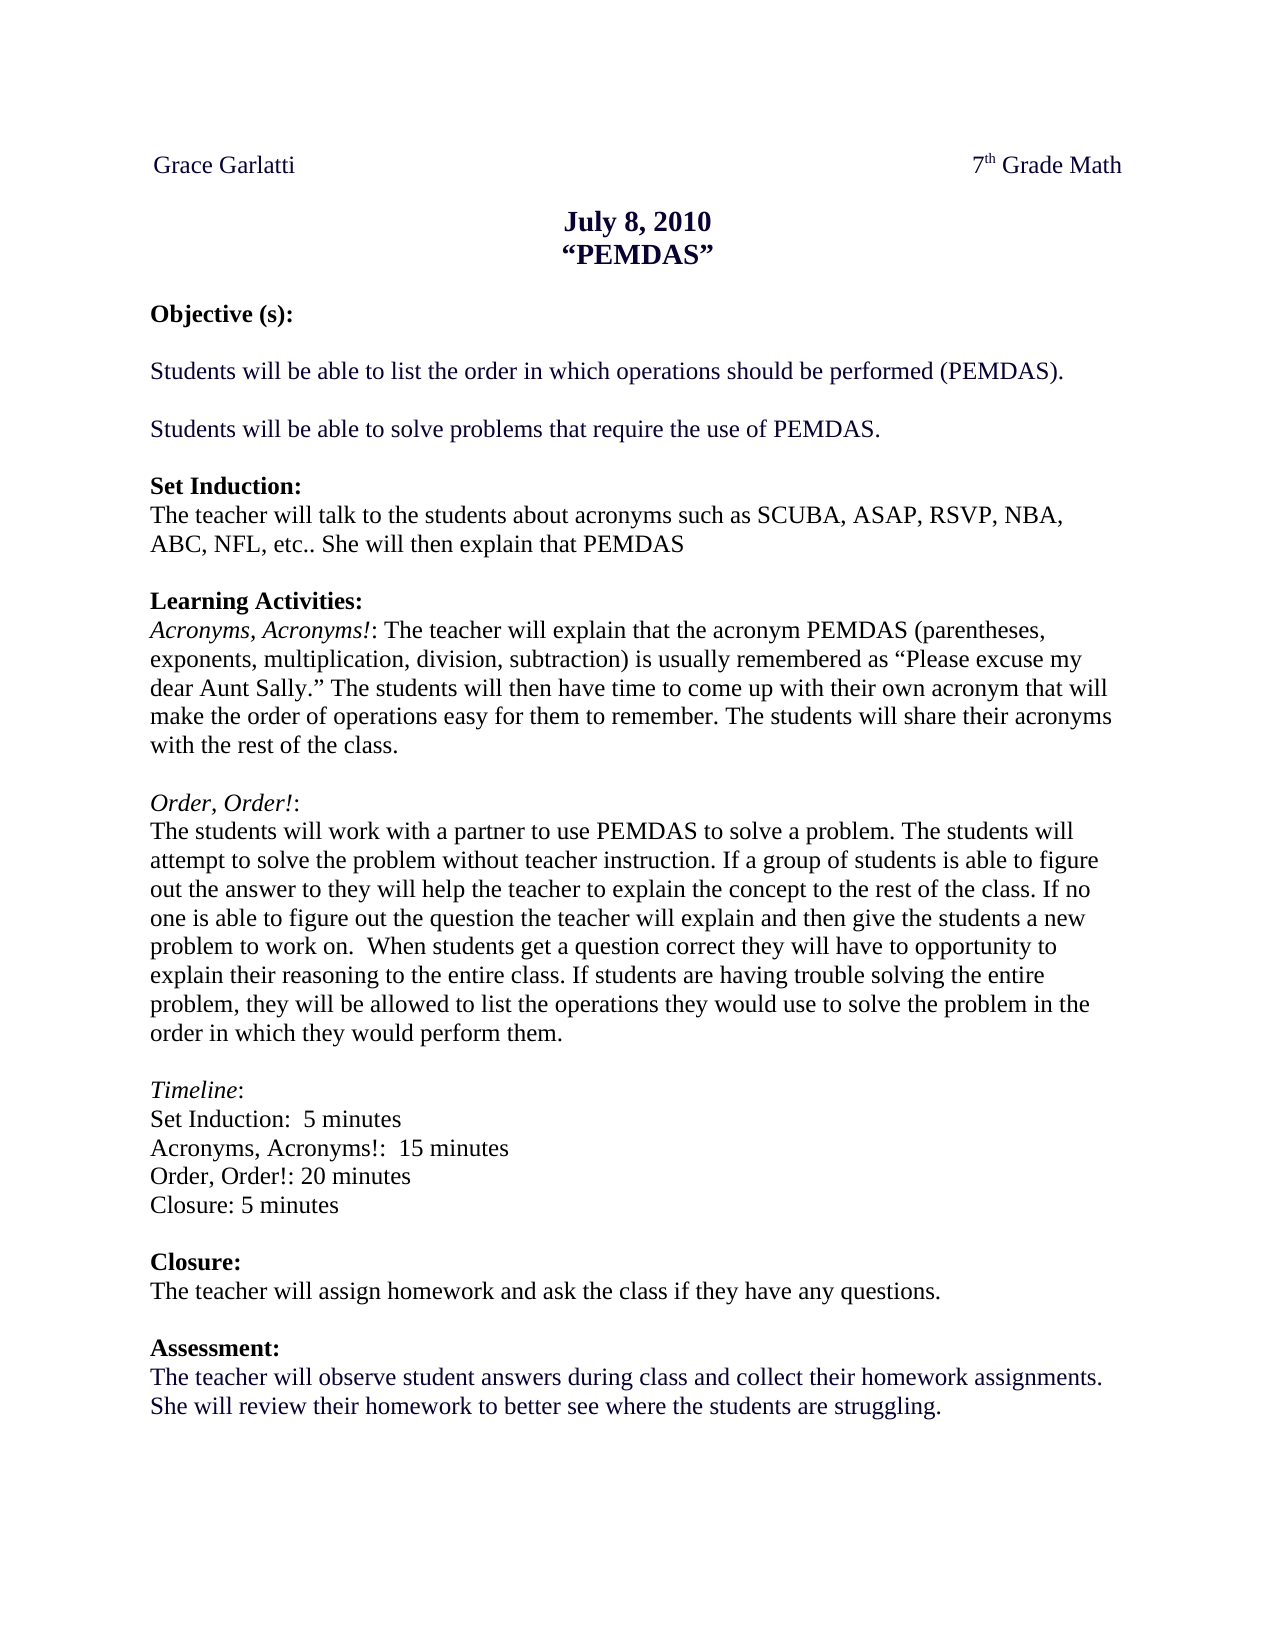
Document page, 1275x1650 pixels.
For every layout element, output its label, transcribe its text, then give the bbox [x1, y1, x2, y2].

text The students will work with a partner to use PEMDAS to solve a problem. The students will attempt to solve the problem without teacher instruction. If a group of students is able to figure out the answer to they will help the teacher to explain the concept to the rest of the class. If no one is able to figure out the question the teacher will explain and then give the students a new problem to work on. When students get a question correct they will have to opportunity to explain their reasoning to the entire class. If students are having trouble solving the entire problem, they will be allowed to list the operations they would use to solve the problem in the order in which they would perform them. [150, 816, 1125, 1046]
text July 8, 2010 [150, 204, 1125, 237]
text Learning Activities: Acronyms, Acronyms!: The teacher will explain that the acronym PEMDAS (parentheses, exponents, multiplication, division, subtraction) is usually remembered as “Please excuse my dear Aunt Sally.” The students will then have time to come up with their own acronym that will make the order of operations easy for them to remember. The students will share their acronyms with the rest of the class. Order, Order!: [150, 558, 1125, 816]
text The teacher will observe student answers during class and collect their homework assignments. She will review their homework to better see where the students are struggling. [150, 1362, 1125, 1419]
text Students will be able to list the order in which operations should be performed (PEMDAS). [150, 328, 1125, 385]
text Assessment: [150, 1333, 1125, 1362]
text Objective (s): [150, 299, 1125, 328]
text Grace Garlatti 7th Grade Math [150, 150, 1125, 179]
text Students will be able to solve problems that require the use of PEMDAS. Set Induction: The teacher will talk to the students about acronyms such as SCUBA, ASAP, RSVP, NBA, ABC, NFL, etc.. She will then explain that PEMDAS [150, 414, 1125, 558]
text Timeline: Set Induction: 5 minutes Acronyms, Acronyms!: 15 minutes Order, Order!: 20 minutes Closure: 5 minutes [150, 1046, 1125, 1247]
text “PEMDAS” [150, 237, 1125, 299]
text The teacher will assign homework and ask the class if they have any questions. [150, 1276, 1125, 1304]
text Closure: [150, 1247, 1125, 1276]
